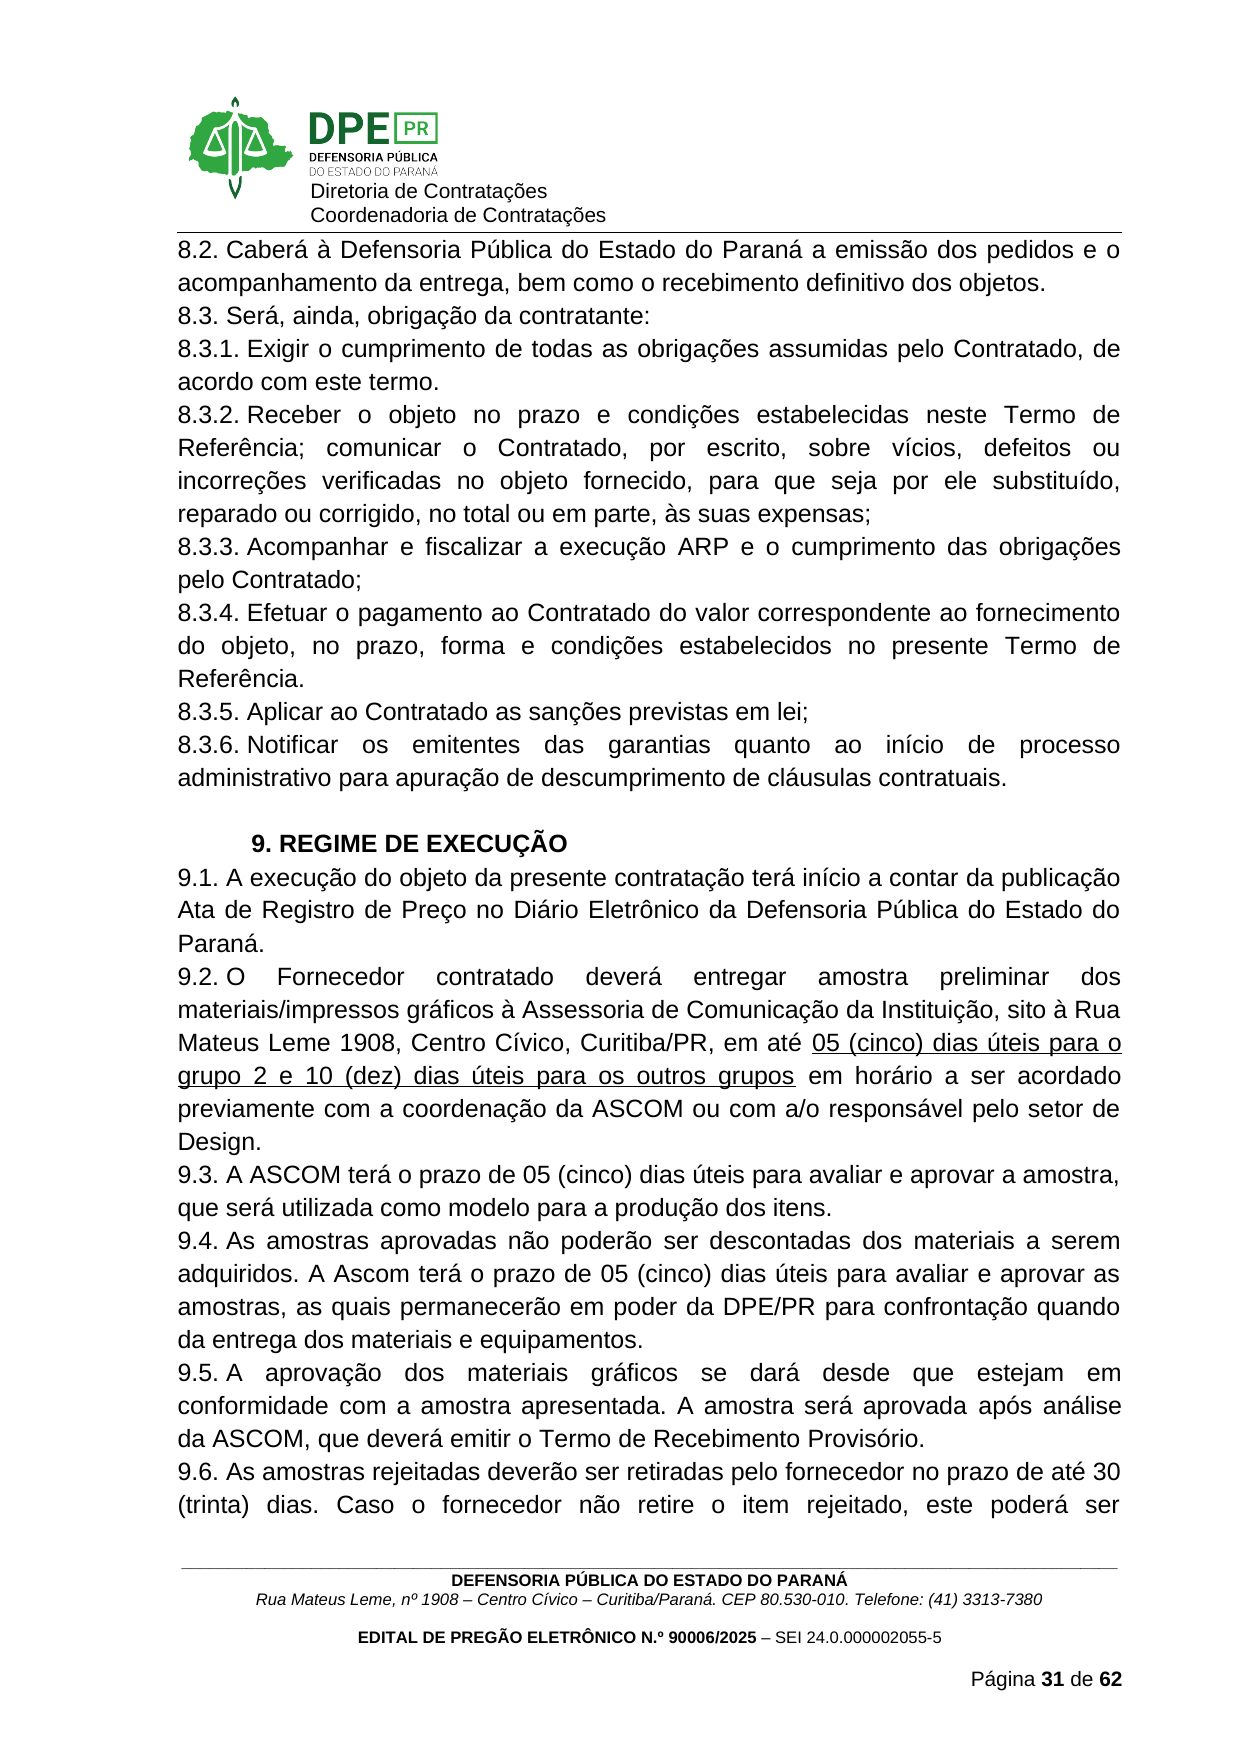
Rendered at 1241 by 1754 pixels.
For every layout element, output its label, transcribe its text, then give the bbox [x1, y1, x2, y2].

subtitle A execução do objeto da presente contratação terá início a contar da publicação Ata de Registro de Preço no Diário Eletrônico da Defensoria Pública do Estado do Paraná. [177, 862, 1122, 957]
subtitle O Fornecedor contratado deverá entregar amostra preliminar dos materiais/impressos gráficos à Assessoria de Comunicação da Instituição, sito à Rua Mateus Leme 1908, Centro Cívico, Curitiba/PR, em até 05 (cinco) dias úteis para o grupo 2 e 10 (dez) dias úteis para os outros grupos em horário a ser acordado previamente com a coordenação da ASCOM ou com a/o responsável pelo setor de Design. [177, 962, 1122, 1155]
subtitle Efetuar o pagamento ao Contratado do valor correspondente ao fornecimento do objeto, no prazo, forma e condições estabelecidos no presente Termo de Referência. [177, 598, 1122, 693]
subtitle Acompanhar e fiscalizar a execução ARP e o cumprimento das obrigações pelo Contratado; [177, 532, 1122, 594]
subtitle Caberá à Defensoria Pública do Estado do Paraná a emissão dos pedidos e o acompanhamento da entrega, bem como o recebimento definitivo dos objetos. [177, 235, 1122, 297]
subtitle Receber o objeto no prazo e condições estabelecidas neste Termo de Referência; comunicar o Contratado, por escrito, sobre vícios, defeitos ou incorreções verificadas no objeto fornecido, para que seja por ele substituído, reparado ou corrigido, no total ou em parte, às suas expensas; [177, 400, 1122, 528]
subtitle REGIME DE EXECUÇÃO [251, 829, 1122, 858]
subtitle A ASCOM terá o prazo de 05 (cinco) dias úteis para avaliar e aprovar a amostra, que será utilizada como modelo para a produção dos itens. [177, 1160, 1122, 1221]
subtitle As amostras aprovadas não poderão ser descontadas dos materiais a serem adquiridos. A Ascom terá o prazo de 05 (cinco) dias úteis para avaliar e aprovar as amostras, as quais permanecerão em poder da DPE/PR para confrontação quando da entrega dos materiais e equipamentos. [177, 1226, 1122, 1353]
subtitle Exigir o cumprimento de todas as obrigações assumidas pelo Contratado, de acordo com este termo. [177, 334, 1122, 396]
subtitle A aprovação dos materiais gráficos se dará desde que estejam em conformidade com a amostra apresentada. A amostra será aprovada após análise da ASCOM, que deverá emitir o Termo de Recebimento Provisório. [177, 1358, 1122, 1453]
subtitle Notificar os emitentes das garantias quanto ao início de processo administrativo para apuração de descumprimento de cláusulas contratuais. [177, 730, 1122, 792]
subtitle Aplicar ao Contratado as sanções previstas em lei; [177, 697, 1122, 726]
subtitle Será, ainda, obrigação da contratante: [177, 301, 1122, 330]
picture [188, 96, 438, 200]
